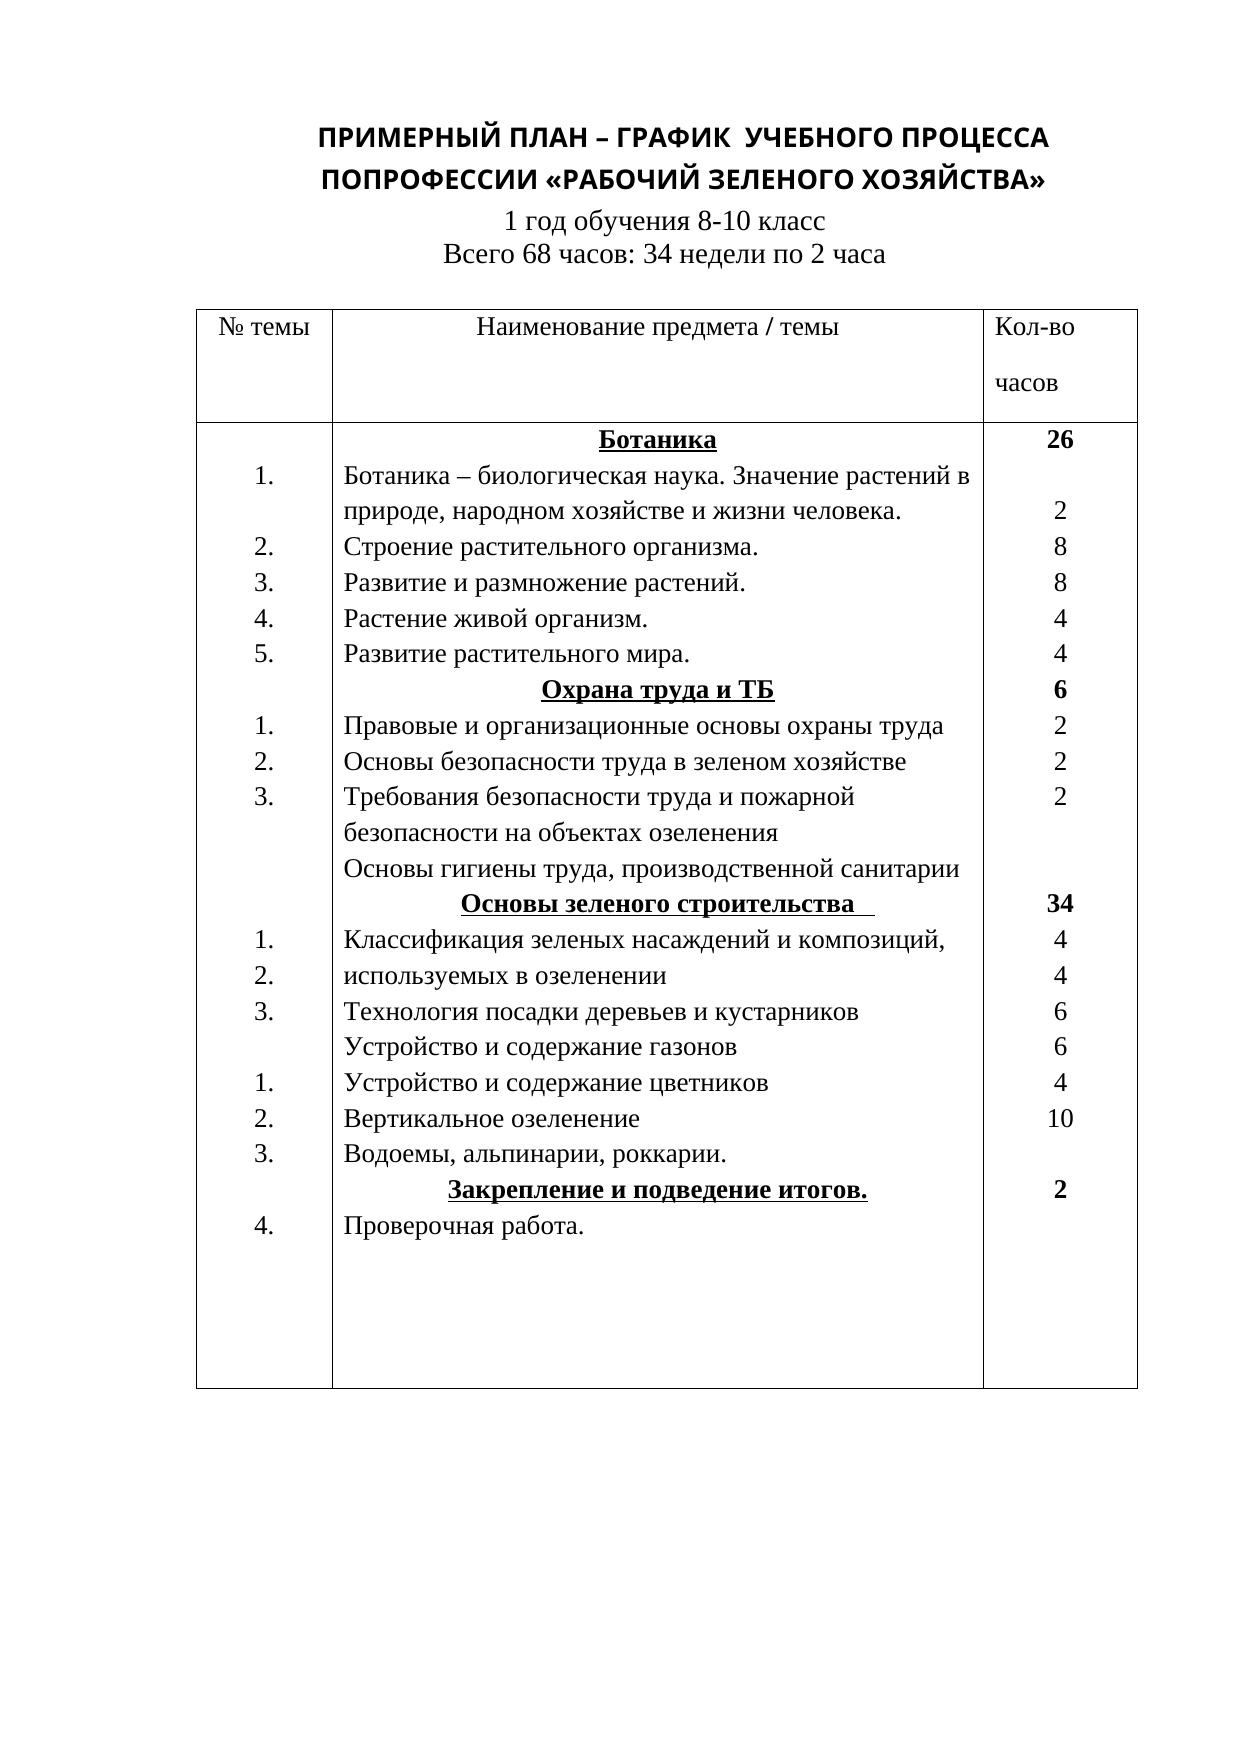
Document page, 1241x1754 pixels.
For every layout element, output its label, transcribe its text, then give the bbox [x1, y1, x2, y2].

table_header Наименование предмета / темы [333, 310, 983, 422]
text Всего 68 часов: 34 недели по 2 часа [177, 236, 1152, 270]
table_cell Ботаника Ботаника – биологическая наука. Значение растений в природе, народном хозяйстве и жизни человека. Строение растительного организма. Развитие и размножение растений. Растение живой организм. Развитие растительного мира. Охрана труда и ТБ Правовые и организационные основы охраны труда Основы безопасности труда в зеленом хозяйстве Требования безопасности труда и пожарной безопасности на объектах озеленения Основы гигиены труда, производственной санитарии Основы зеленого строительства Классификация зеленых насаждений и композиций, используемых в озеленении Технология посадки деревьев и кустарников Устройство и содержание газонов Устройство и содержание цветников Вертикальное озеленение Водоемы, альпинарии, роккарии. Закрепление и подведение итогов. Проверочная работа. [333, 423, 983, 1388]
text 1 год обучения 8-10 класс [177, 203, 1152, 236]
table_header Кол-во часов [984, 310, 1137, 422]
table_header № темы [197, 310, 332, 422]
text ПРИМЕРНЫЙ ПЛАН – ГРАФИК УЧЕБНОГО ПРОЦЕССА ПОПРОФЕССИИ «РАБОЧИЙ ЗЕЛЕНОГО ХОЗЯЙСТВА» [215, 118, 1152, 197]
table_cell 1. 2. 3. 4. 5. 1. 2. 3. 1. 2. 3. 1. 2. 3. 4. [197, 423, 332, 1388]
table_cell 26 2 8 8 4 4 6 2 2 2 34 4 4 6 6 4 10 2 [984, 423, 1137, 1388]
